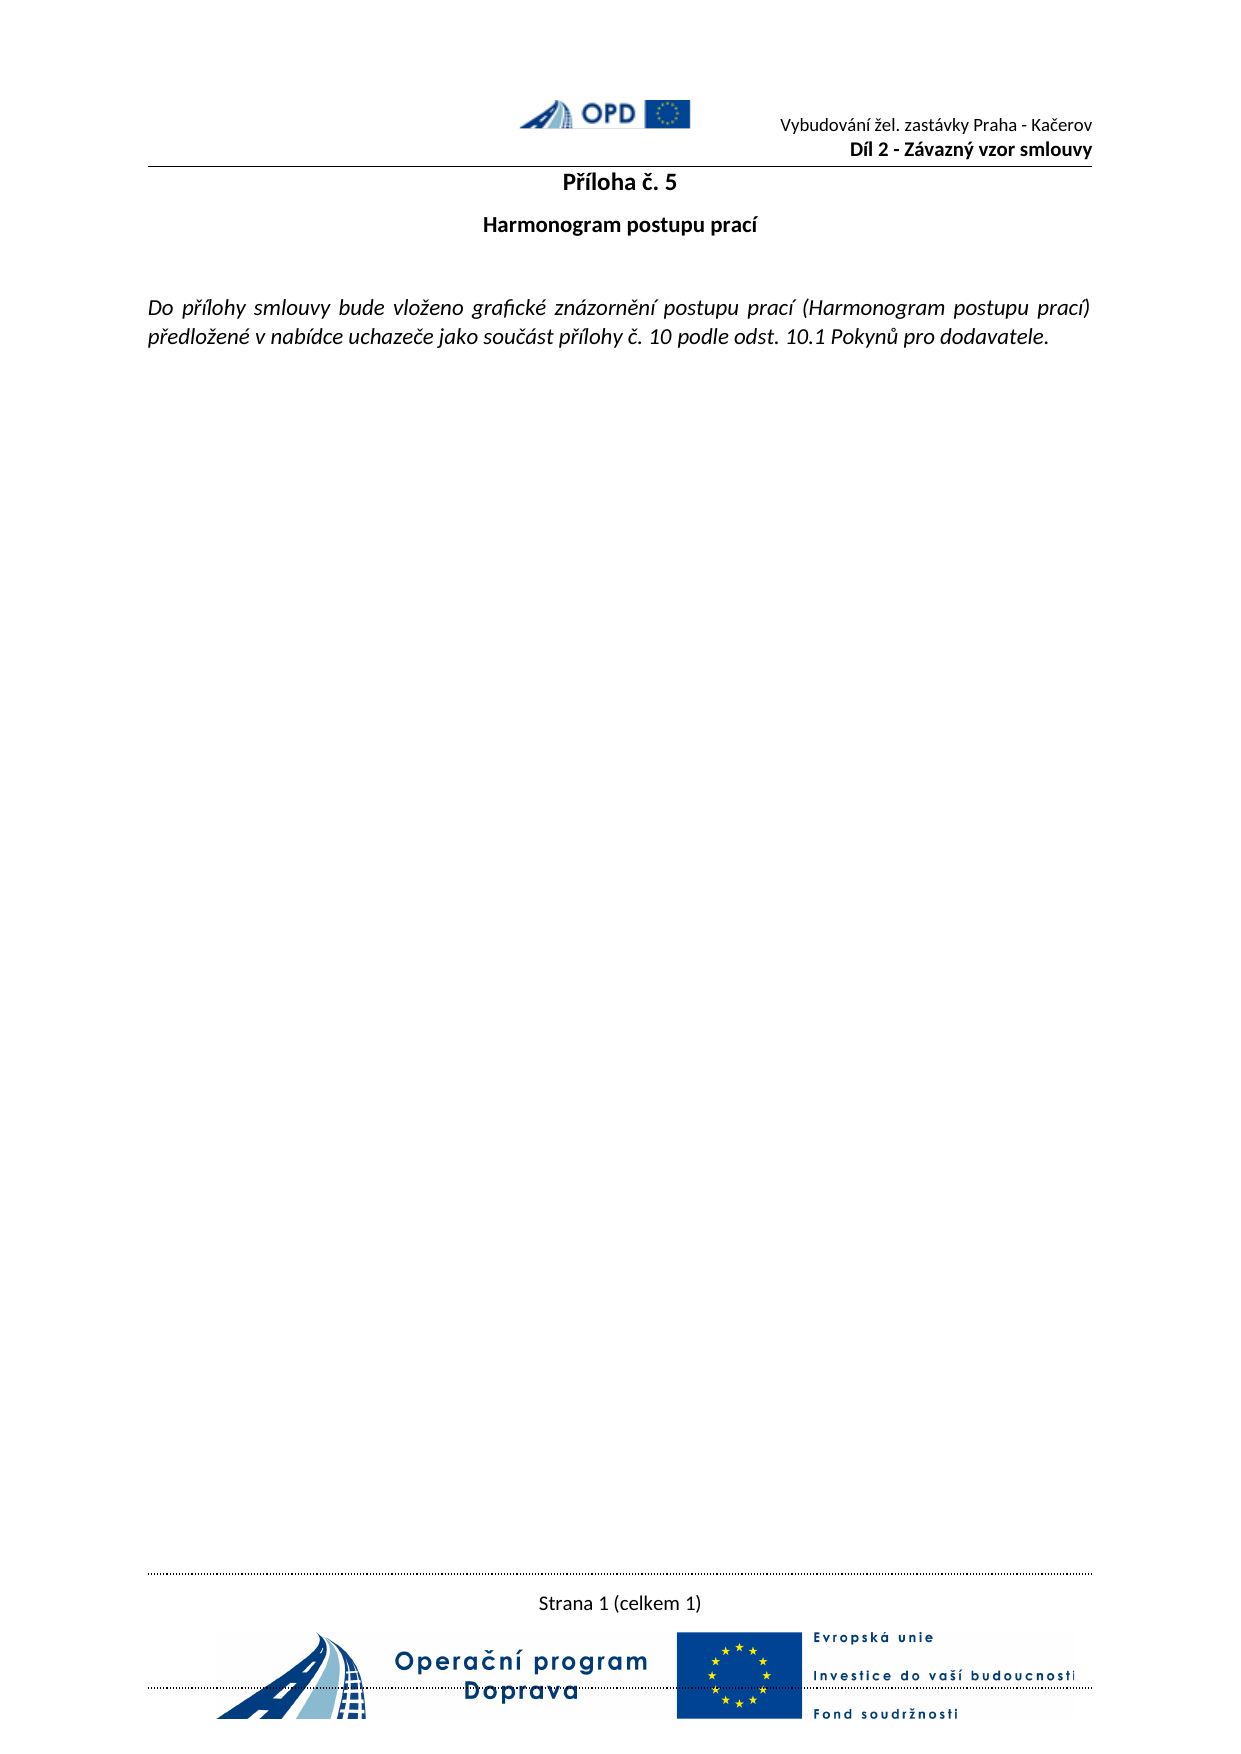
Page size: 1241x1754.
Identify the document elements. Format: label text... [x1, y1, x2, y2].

picture [216, 1632, 1075, 1719]
text Do přílohy smlouvy bude vloženo grafické znázornění postupu prací (Harmonogram postupu prací) předložené v nabídce uchazeče jako součást přílohy č. 10 podle odst. 10.1 Pokynů pro dodavatele. [148, 292, 1092, 350]
text Harmonogram postupu prací [148, 209, 1092, 238]
picture [519, 100, 692, 132]
text Příloha č. 5 [148, 167, 1092, 196]
